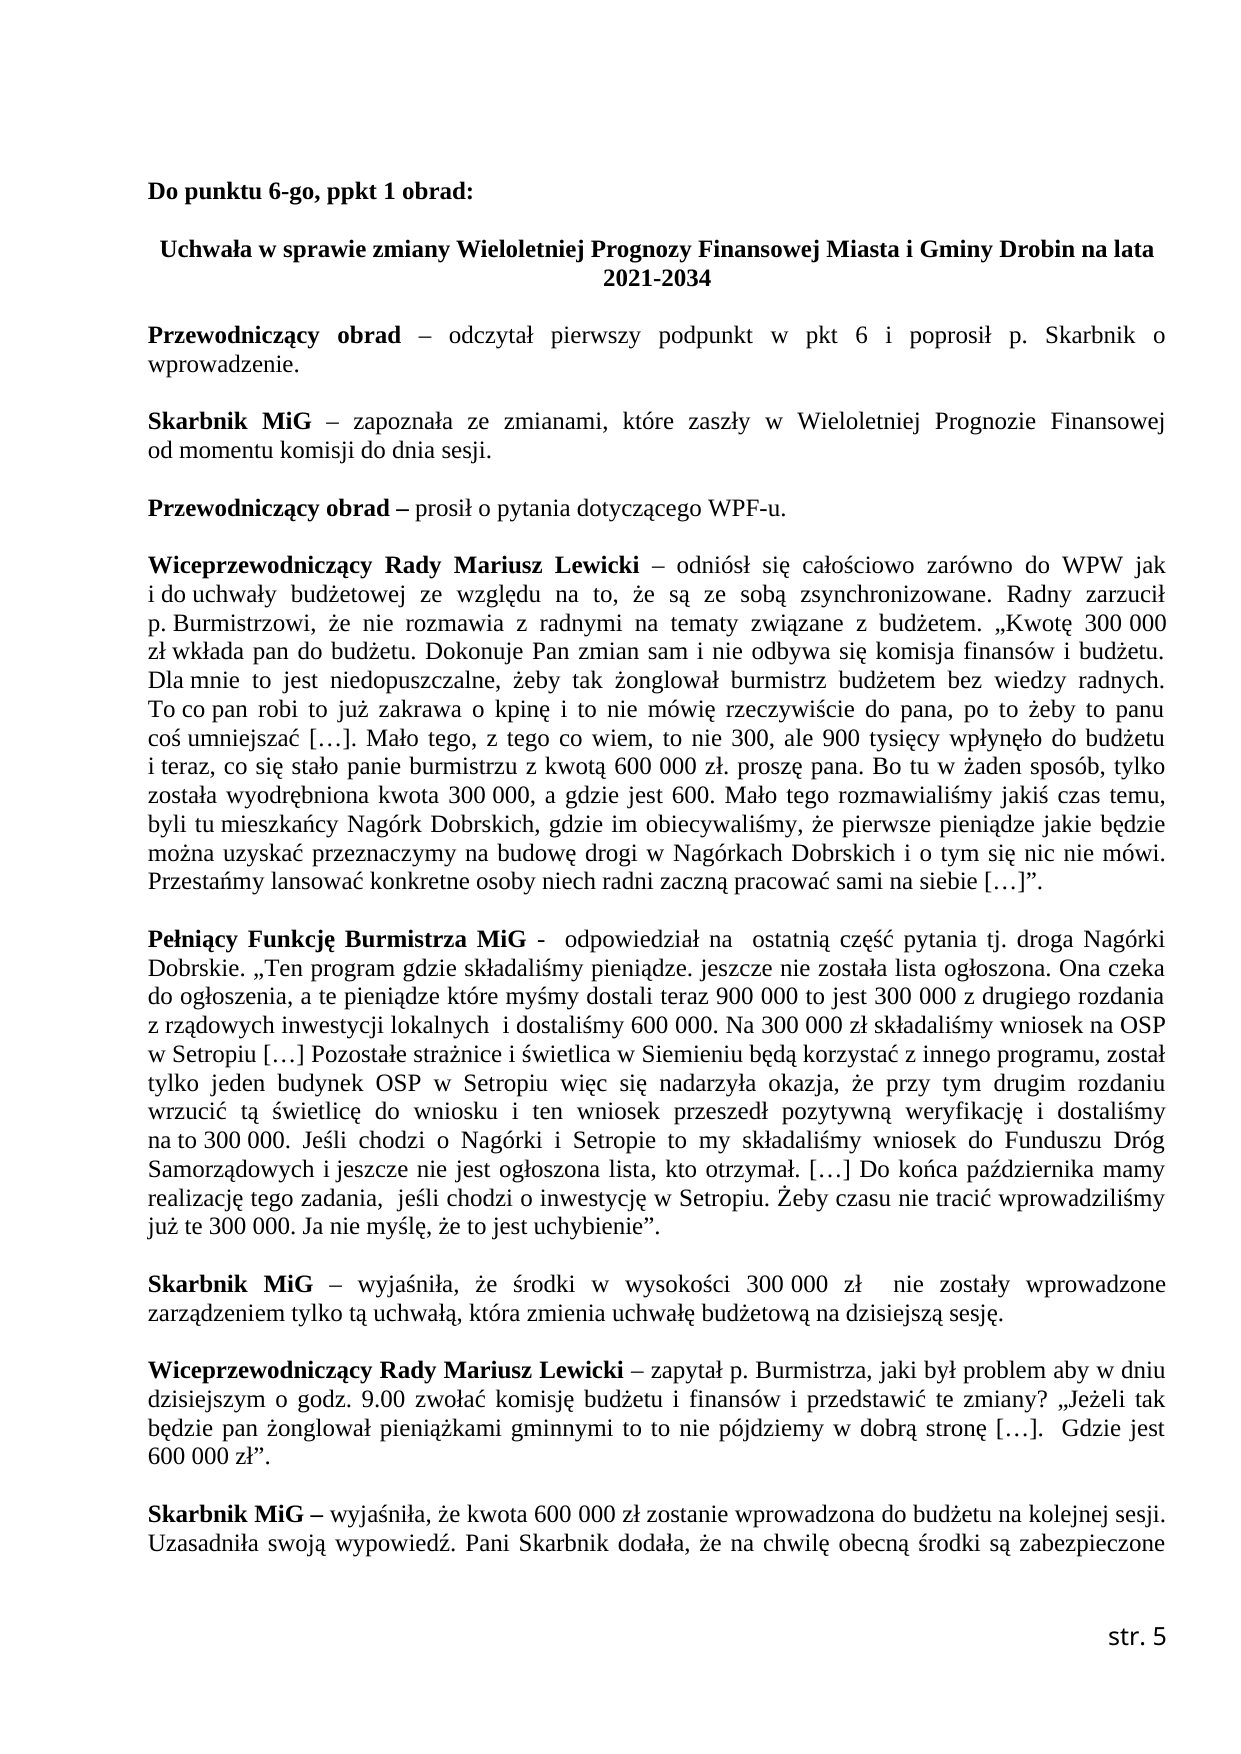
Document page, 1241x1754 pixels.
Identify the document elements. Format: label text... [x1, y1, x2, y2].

text Skarbnik MiG – wyjaśniła, że środki w wysokości 300 000 zł nie zostały wprowadzone zarządzeniem tylko tą uchwałą, która zmienia uchwałę budżetową na dzisiejszą sesję. [148, 1269, 1167, 1326]
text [148, 1499, 1167, 1556]
text Przewodniczący obrad – odczytał pierwszy podpunkt w pkt 6 i poprosił p. Skarbnik o wprowadzenie. [148, 320, 1167, 378]
text Wiceprzewodniczący Rady Mariusz Lewicki – odniósł się całościowo zarówno do WPW jak i do uchwały budżetowej ze względu na to, że są ze sobą zsynchronizowane. Radny zarzucił p. Burmistrzowi, że nie rozmawia z radnymi na tematy związane z budżetem. „Kwotę 300 000 zł wkłada pan do budżetu. Dokonuje Pan zmian sam i nie odbywa się komisja finansów i budżetu. Dla mnie to jest niedopuszczalne, żeby tak żonglował burmistrz budżetem bez wiedzy radnych. To co pan robi to już zakrawa o kpinę i to nie mówię rzeczywiście do pana, po to żeby to panu coś umniejszać […]. Mało tego, z tego co wiem, to nie 300, ale 900 tysięcy wpłynęło do budżetu i teraz, co się stało panie burmistrzu z kwotą 600 000 zł. proszę pana. Bo tu w żaden sposób, tylko została wyodrębniona kwota 300 000, a gdzie jest 600. Mało tego rozmawialiśmy jakiś czas temu, byli tu mieszkańcy Nagórk Dobrskich, gdzie im obiecywaliśmy, że pierwsze pieniądze jakie będzie można uzyskać przeznaczymy na budowę drogi w Nagórkach Dobrskich i o tym się nic nie mówi. Przestańmy lansować konkretne osoby niech radni zaczną pracować sami na siebie […]”. [148, 550, 1167, 895]
text Do punktu 6-go, ppkt 1 obrad: [148, 176, 1167, 205]
text Uchwała w sprawie zmiany Wieloletniej Prognozy Finansowej Miasta i Gminy Drobin na lata 2021-2034 [148, 234, 1167, 291]
text Wiceprzewodniczący Rady Mariusz Lewicki – zapytał p. Burmistrza, jaki był problem aby w dniu dzisiejszym o godz. 9.00 zwołać komisję budżetu i finansów i przedstawić te zmiany? „Jeżeli tak będzie pan żonglował pieniążkami gminnymi to to nie pójdziemy w dobrą stronę […]. Gdzie jest 600 000 zł”. [148, 1355, 1167, 1470]
text Skarbnik MiG – zapoznała ze zmianami, które zaszły w Wieloletniej Prognozie Finansowej od momentu komisji do dnia sesji. [148, 406, 1167, 464]
text Przewodniczący obrad – prosił o pytania dotyczącego WPF-u. [148, 493, 1167, 521]
text Pełniący Funkcję Burmistrza MiG - odpowiedział na ostatnią część pytania tj. droga Nagórki Dobrskie. „Ten program gdzie składaliśmy pieniądze. jeszcze nie została lista ogłoszona. Ona czeka do ogłoszenia, a te pieniądze które myśmy dostali teraz 900 000 to jest 300 000 z drugiego rozdania z rządowych inwestycji lokalnych i dostaliśmy 600 000. Na 300 000 zł składaliśmy wniosek na OSP w Setropiu […] Pozostałe strażnice i świetlica w Siemieniu będą korzystać z innego programu, został tylko jeden budynek OSP w Setropiu więc się nadarzyła okazja, że przy tym drugim rozdaniu wrzucić tą świetlicę do wniosku i ten wniosek przeszedł pozytywną weryfikację i dostaliśmy na to 300 000. Jeśli chodzi o Nagórki i Setropie to my składaliśmy wniosek do Funduszu Dróg Samorządowych i jeszcze nie jest ogłoszona lista, kto otrzymał. […] Do końca października mamy realizację tego zadania, jeśli chodzi o inwestycję w Setropiu. Żeby czasu nie tracić wprowadziliśmy już te 300 000. Ja nie myślę, że to jest uchybienie”. [148, 924, 1167, 1240]
